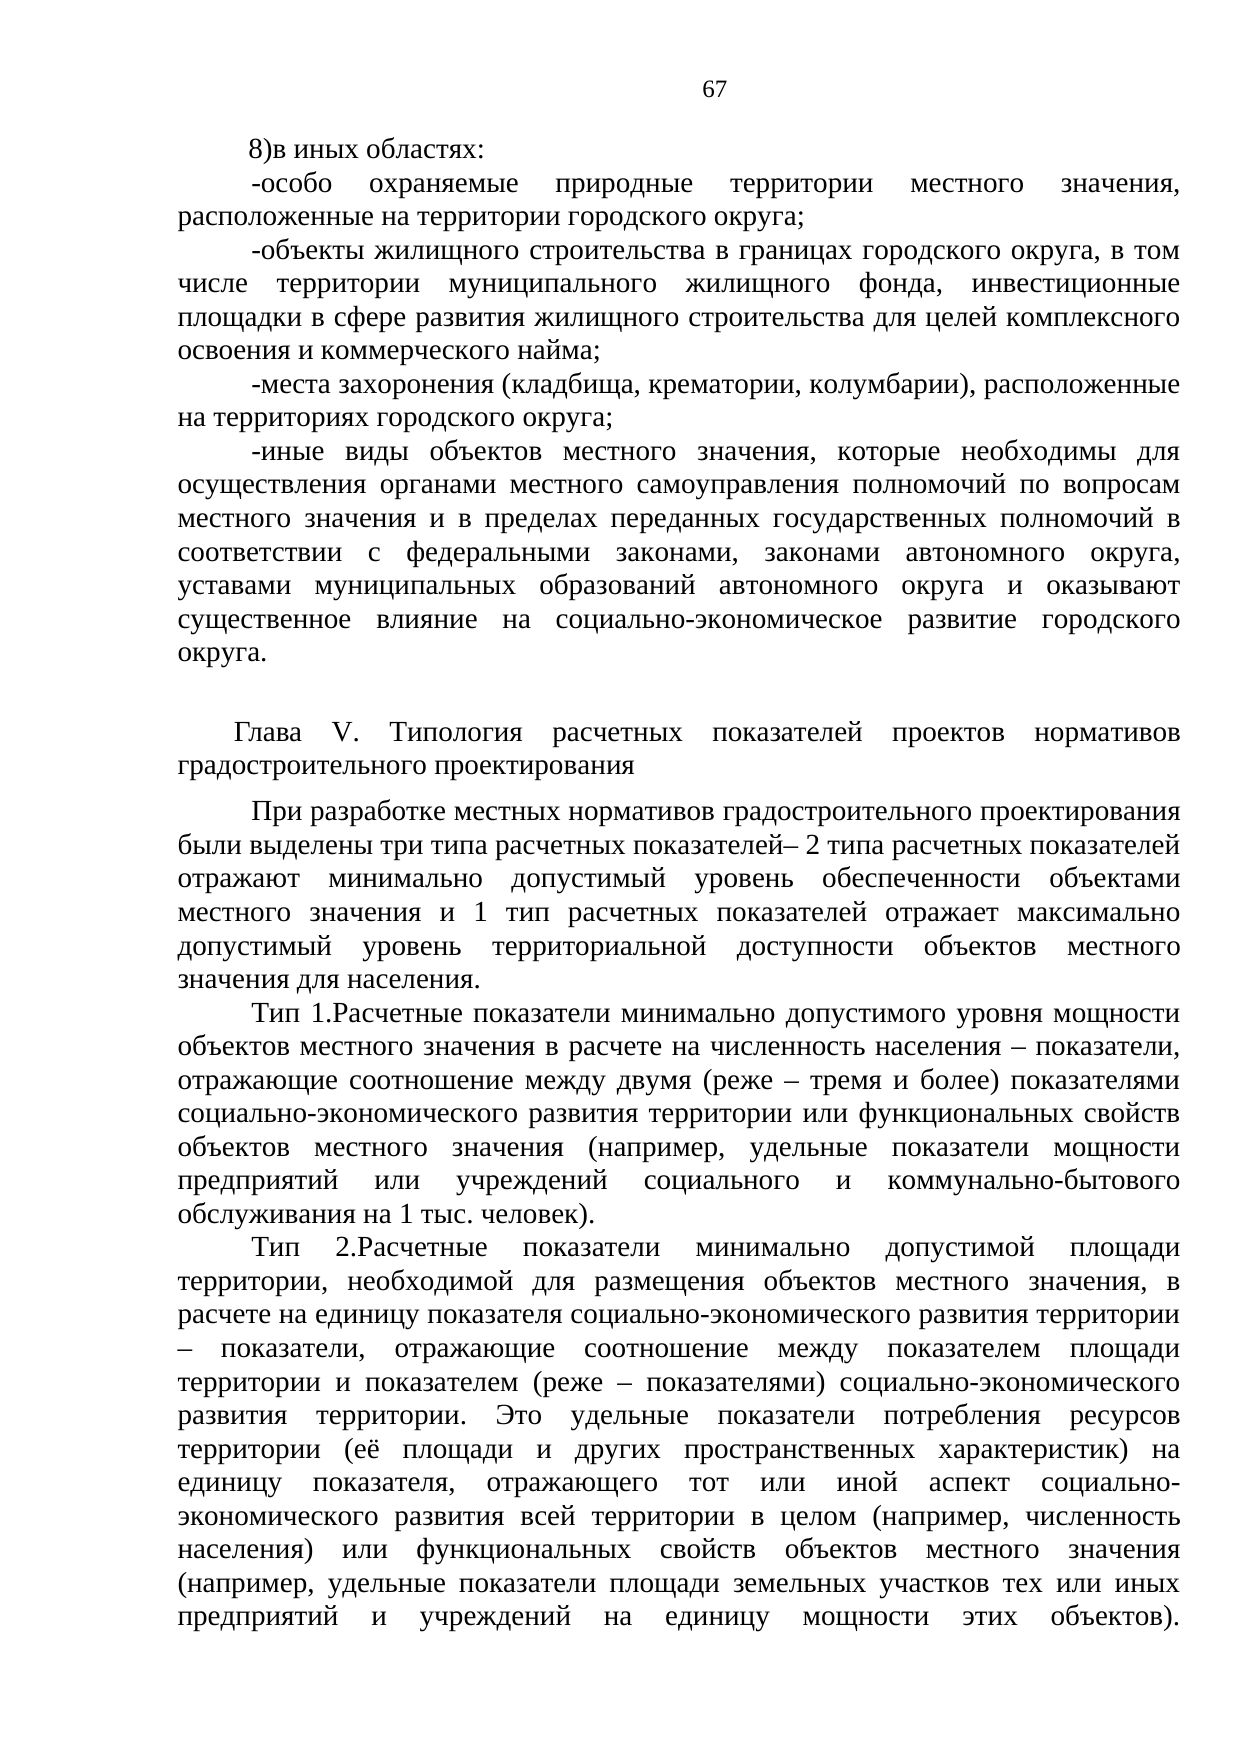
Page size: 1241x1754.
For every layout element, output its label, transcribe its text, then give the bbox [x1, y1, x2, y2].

text -особо охраняемые природные территории местного значения, расположенные на территории городского округа; [177, 165, 1181, 232]
text Глава V. Типология расчетных показателей проектов нормативов градостроительного проектирования [177, 714, 1181, 781]
text -места захоронения (кладбища, крематории, колумбарии), расположенные на территориях городского округа; [177, 366, 1181, 433]
text 8)в иных областях: [177, 131, 1181, 165]
text -объекты жилищного строительства в границах городского округа, в том числе территории муниципального жилищного фонда, инвестиционные площадки в сфере развития жилищного строительства для целей комплексного освоения и коммерческого найма; [177, 232, 1181, 366]
text Тип 1.Расчетные показатели минимально допустимого уровня мощности объектов местного значения в расчете на численность населения – показатели, отражающие соотношение между двумя (реже – тремя и более) показателями социально-экономического развития территории или функциональных свойств объектов местного значения (например, удельные показатели мощности предприятий или учреждений социального и коммунально-бытового обслуживания на 1 тыс. человек). [177, 995, 1181, 1229]
text -иные виды объектов местного значения, которые необходимы для осуществления органами местного самоуправления полномочий по вопросам местного значения и в пределах переданных государственных полномочий в соответствии с федеральными законами, законами автономного округа, уставами муниципальных образований автономного округа и оказывают существенное влияние на социально-экономическое развитие городского округа. [177, 433, 1181, 668]
text При разработке местных нормативов градостроительного проектирования были выделены три типа расчетных показателей– 2 типа расчетных показателей отражают минимально допустимый уровень обеспеченности объектами местного значения и 1 тип расчетных показателей отражает максимально допустимый уровень территориальной доступности объектов местного значения для населения. [177, 793, 1181, 995]
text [177, 1229, 1181, 1632]
